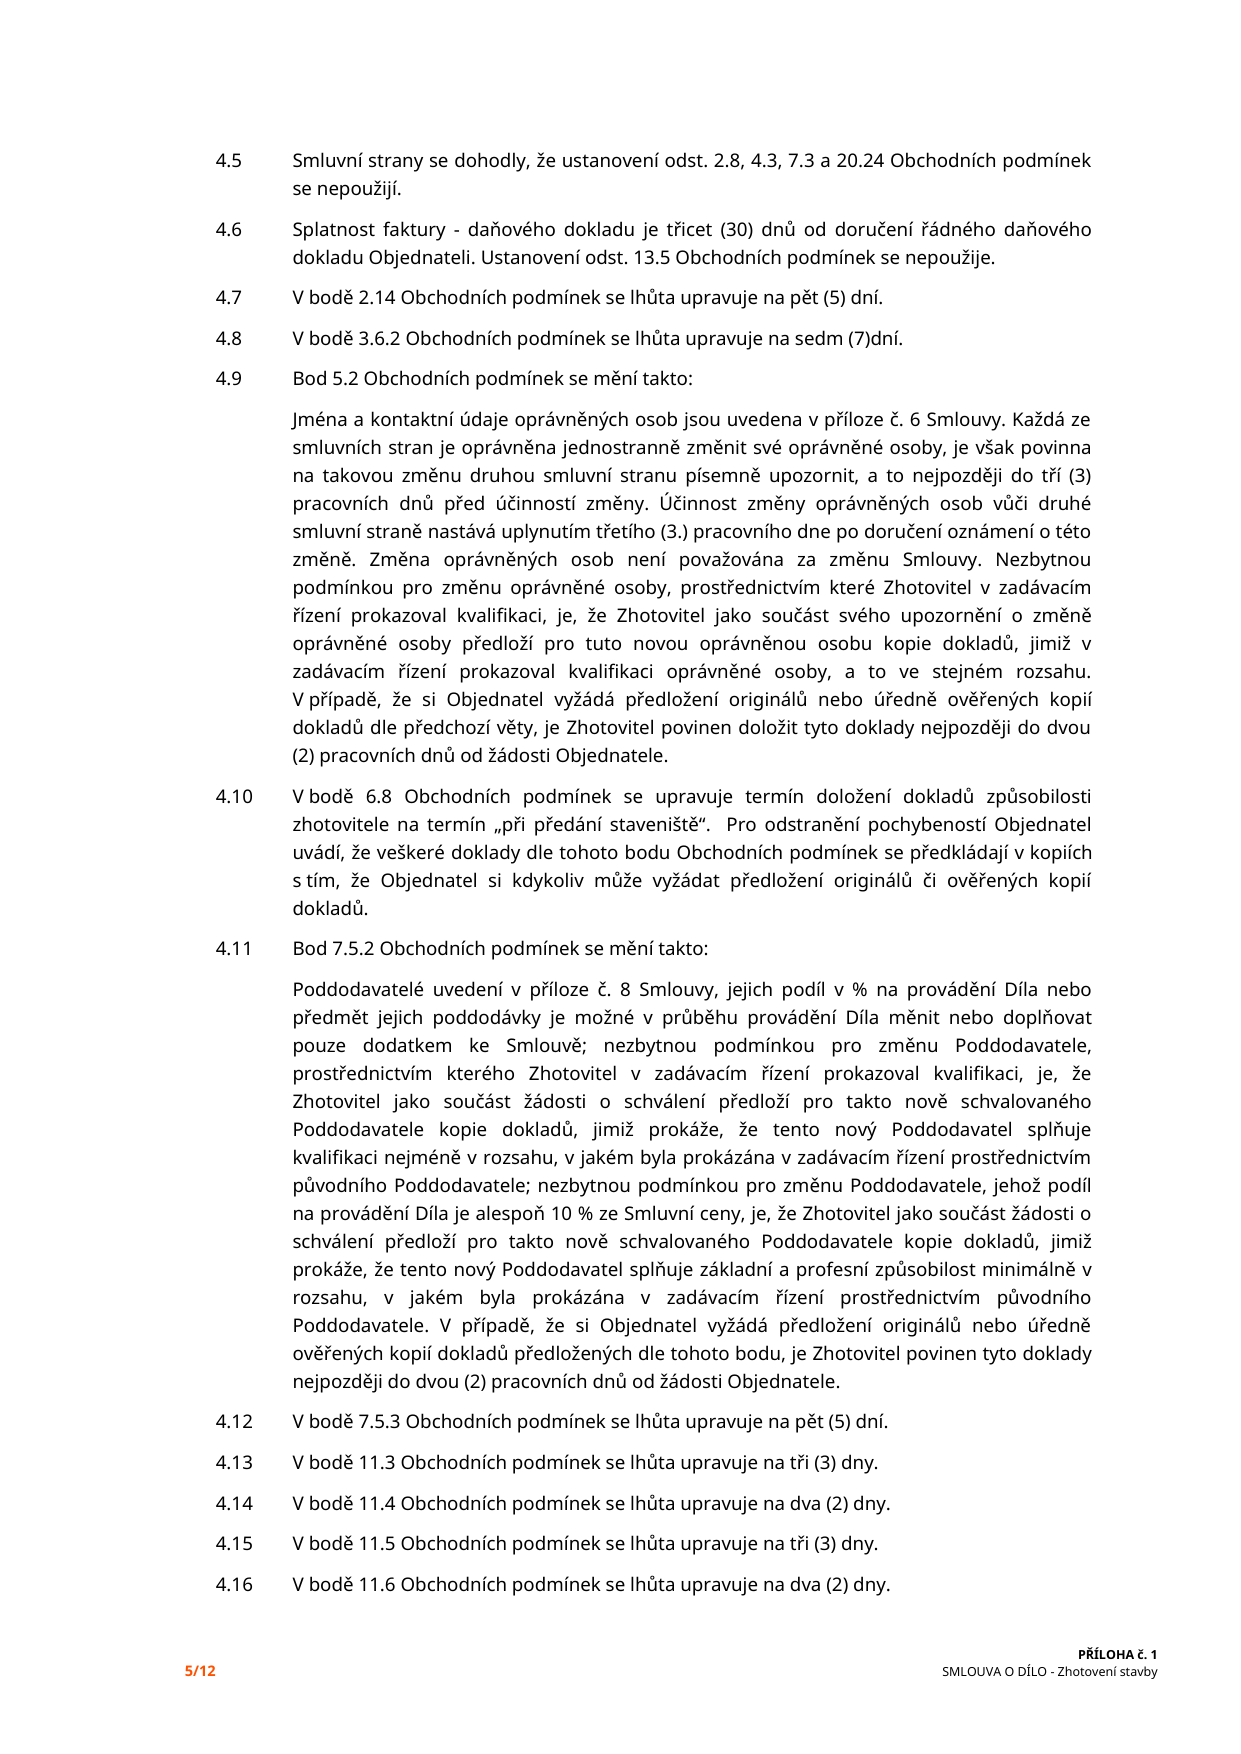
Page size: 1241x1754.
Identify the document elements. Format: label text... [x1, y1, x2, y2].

text V bodě 11.3 Obchodních podmínek se lhůta upravuje na tři (3) dny. [216, 1449, 1093, 1475]
text Smluvní strany se dohodly, že ustanovení odst. 2.8, 4.3, 7.3 a 20.24 Obchodních podmínek se nepoužijí. [216, 147, 1093, 201]
text Poddodavatelé uvedení v příloze č. 8 Smlouvy, jejich podíl v % na provádění Díla nebo předmět jejich poddodávky je možné v průběhu provádění Díla měnit nebo doplňovat pouze dodatkem ke Smlouvě; nezbytnou podmínkou pro změnu Poddodavatele, prostřednictvím kterého Zhotovitel v zadávacím řízení prokazoval kvalifikaci, je, že Zhotovitel jako součást žádosti o schválení předloží pro takto nově schvalovaného Poddodavatele kopie dokladů, jimiž prokáže, že tento nový Poddodavatel splňuje kvalifikaci nejméně v rozsahu, v jakém byla prokázána v zadávacím řízení prostřednictvím původního Poddodavatele; nezbytnou podmínkou pro změnu Poddodavatele, jehož podíl na provádění Díla je alespoň 10 % ze Smluvní ceny, je, že Zhotovitel jako součást žádosti o schválení předloží pro takto nově schvalovaného Poddodavatele kopie dokladů, jimiž prokáže, že tento nový Poddodavatel splňuje základní a profesní způsobilost minimálně v rozsahu, v jakém byla prokázána v zadávacím řízení prostřednictvím původního Poddodavatele. V případě, že si Objednatel vyžádá předložení originálů nebo úředně ověřených kopií dokladů předložených dle tohoto bodu, je Zhotovitel povinen tyto doklady nejpozději do dvou (2) pracovních dnů od žádosti Objednatele. [292, 976, 1093, 1394]
text Splatnost faktury - daňového dokladu je třicet (30) dnů od doručení řádného daňového dokladu Objednateli. Ustanovení odst. 13.5 Obchodních podmínek se nepoužije. [216, 216, 1093, 269]
text V bodě 11.6 Obchodních podmínek se lhůta upravuje na dva (2) dny. [216, 1571, 1093, 1596]
text Bod 5.2 Obchodních podmínek se mění takto: [216, 366, 1093, 391]
text Jména a kontaktní údaje oprávněných osob jsou uvedena v příloze č. 6 Smlouvy. Každá ze smluvních stran je oprávněna jednostranně změnit své oprávněné osoby, je však povinna na takovou změnu druhou smluvní stranu písemně upozornit, a to nejpozději do tří (3) pracovních dnů před účinností změny. Účinnost změny oprávněných osob vůči druhé smluvní straně nastává uplynutím třetího (3.) pracovního dne po doručení oznámení o této změně. Změna oprávněných osob není považována za změnu Smlouvy. Nezbytnou podmínkou pro změnu oprávněné osoby, prostřednictvím které Zhotovitel v zadávacím řízení prokazoval kvalifikaci, je, že Zhotovitel jako součást svého upozornění o změně oprávněné osoby předloží pro tuto novou oprávněnou osobu kopie dokladů, jimiž v zadávacím řízení prokazoval kvalifikaci oprávněné osoby, a to ve stejném rozsahu. V případě, že si Objednatel vyžádá předložení originálů nebo úředně ověřených kopií dokladů dle předchozí věty, je Zhotovitel povinen doložit tyto doklady nejpozději do dvou (2) pracovních dnů od žádosti Objednatele. [292, 406, 1093, 768]
text V bodě 11.4 Obchodních podmínek se lhůta upravuje na dva (2) dny. [216, 1490, 1093, 1515]
text V bodě 11.5 Obchodních podmínek se lhůta upravuje na tři (3) dny. [216, 1530, 1093, 1556]
text Bod 7.5.2 Obchodních podmínek se mění takto: [216, 936, 1093, 961]
text V bodě 6.8 Obchodních podmínek se upravuje termín doložení dokladů způsobilosti zhotovitele na termín „při předání staveniště“. Pro odstranění pochybeností Objednatel uvádí, že veškeré doklady dle tohoto bodu Obchodních podmínek se předkládají v kopiích s tím, že Objednatel si kdykoliv může vyžádat předložení originálů či ověřených kopií dokladů. [216, 783, 1093, 921]
text V bodě 7.5.3 Obchodních podmínek se lhůta upravuje na pět (5) dní. [216, 1409, 1093, 1434]
text V bodě 2.14 Obchodních podmínek se lhůta upravuje na pět (5) dní. [216, 284, 1093, 310]
text V bodě 3.6.2 Obchodních podmínek se lhůta upravuje na sedm (7)dní. [216, 325, 1093, 351]
